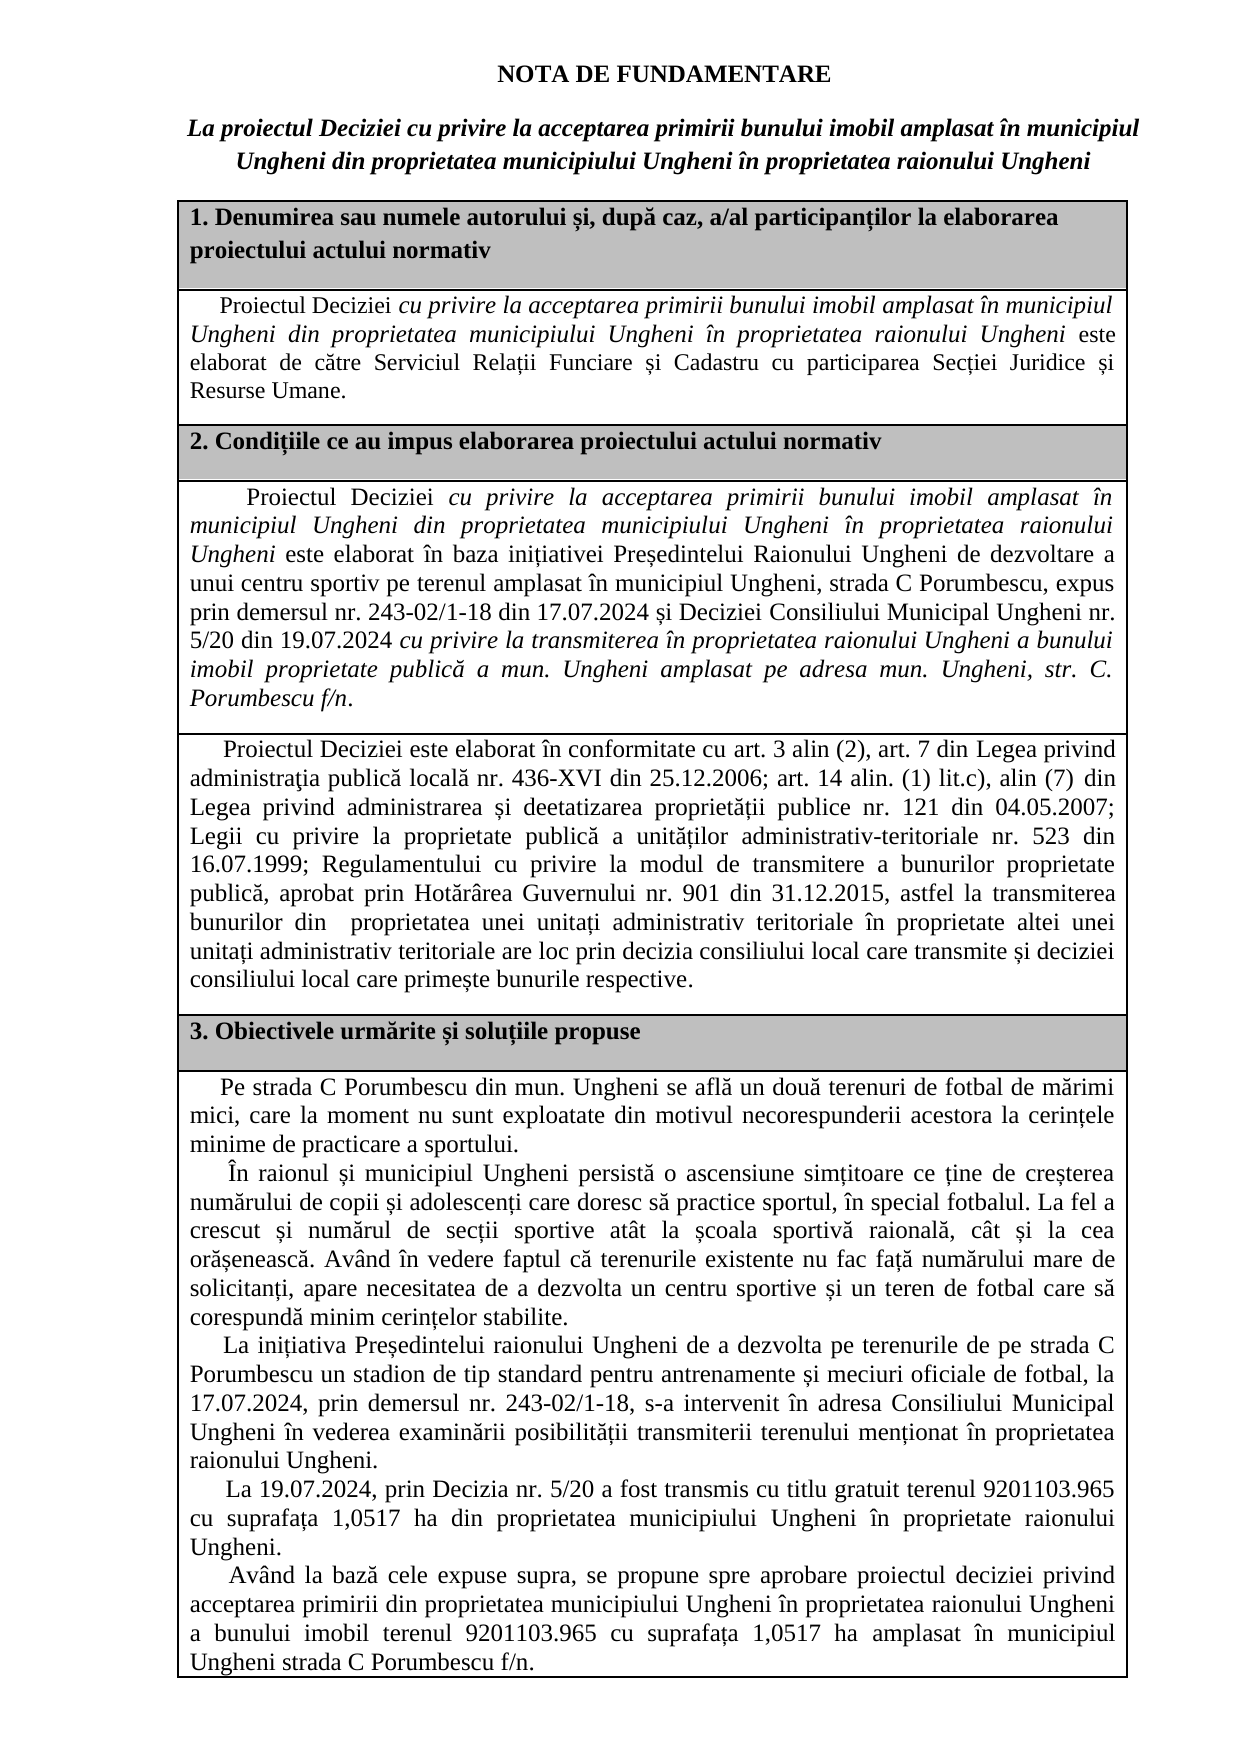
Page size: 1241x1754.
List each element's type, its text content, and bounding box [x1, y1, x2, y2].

table_header 1. Denumirea sau numele autorului și, după caz, a/al participanților la elaborarea proiectului actului normativ [179, 202, 1126, 288]
table_cell Proiectul Deciziei este elaborat în conformitate cu art. 3 alin (2), art. 7 din Legea privind administraţia publică locală nr. 436-XVI din 25.12.2006; art. 14 alin. (1) lit.c), alin (7) din Legea privind administrarea și deetatizarea proprietății publice nr. 121 din 04.05.2007; Legii cu privire la proprietate publică a unităților administrativ-teritoriale nr. 523 din 16.07.1999; Regulamentului cu privire la modul de transmitere a bunurilor proprietate publică, aprobat prin Hotărârea Guvernului nr. 901 din 31.12.2015, astfel la transmiterea bunurilor din proprietatea unei unitați administrativ teritoriale în proprietate altei unei unitați administrativ teritoriale are loc prin decizia consiliului local care transmite și deciziei consiliului local care primește bunurile respective. [179, 735, 1126, 1014]
table_cell Pe strada C Porumbescu din mun. Ungheni se află un două terenuri de fotbal de mărimi mici, care la moment nu sunt exploatate din motivul necorespunderii acestora la cerințele minime de practicare a sportului. În raionul și municipiul Ungheni persistă o ascensiune simțitoare ce ține de creșterea numărului de copii și adolescenți care doresc să practice sportul, în special fotbalul. La fel a crescut și numărul de secții sportive atât la școala sportivă raională, cât și la cea orășenească. Având în vedere faptul că terenurile existente nu fac față numărului mare de solicitanți, apare necesitatea de a dezvolta un centru sportive și un teren de fotbal care să corespundă minim cerințelor stabilite. La inițiativa Președintelui raionului Ungheni de a dezvolta pe terenurile de pe strada C Porumbescu un stadion de tip standard pentru antrenamente și meciuri oficiale de fotbal, la 17.07.2024, prin demersul nr. 243-02/1-18, s-a intervenit în adresa Consiliului Municipal Ungheni în vederea examinării posibilității transmiterii terenului menționat în proprietatea raionului Ungheni. La 19.07.2024, prin Decizia nr. 5/20 a fost transmis cu titlu gratuit terenul 9201103.965 cu suprafața 1,0517 ha din proprietatea municipiului Ungheni în proprietate raionului Ungheni. Având la bază cele expuse supra, se propune spre aprobare proiectul deciziei privind acceptarea primirii din proprietatea municipiului Ungheni în proprietatea raionului Ungheni a bunului imobil terenul 9201103.965 cu suprafața 1,0517 ha amplasat în municipiul Ungheni strada C Porumbescu f/n. [179, 1072, 1126, 1676]
table_cell Proiectul Deciziei cu privire la acceptarea primirii bunului imobil amplasat în municipiul Ungheni din proprietatea municipiului Ungheni în proprietatea raionului Ungheni este elaborat în baza inițiativei Președintelui Raionului Ungheni de dezvoltare a unui centru sportiv pe terenul amplasat în municipiul Ungheni, strada C Porumbescu, expus prin demersul nr. 243-02/1-18 din 17.07.2024 și Deciziei Consiliului Municipal Ungheni nr. 5/20 din 19.07.2024 cu privire la transmiterea în proprietatea raionului Ungheni a bunului imobil proprietate publică a mun. Ungheni amplasat pe adresa mun. Ungheni, str. C. Porumbescu f/n. [179, 482, 1126, 732]
table_cell 3. Obiectivele urmărite și soluțiile propuse [179, 1016, 1126, 1070]
table_cell Proiectul Deciziei cu privire la acceptarea primirii bunului imobil amplasat în municipiul Ungheni din proprietatea municipiului Ungheni în proprietatea raionului Ungheni este elaborat de către Serviciul Relații Funciare și Cadastru cu participarea Secției Juridice și Resurse Umane. [179, 291, 1126, 424]
text NOTA DE FUNDAMENTARE [177, 59, 1152, 88]
text La proiectul Deciziei cu privire la acceptarea primirii bunului imobil amplasat în municipiul Ungheni din proprietatea municipiului Ungheni în proprietatea raionului Ungheni [177, 113, 1152, 175]
table_cell 2. Condițiile ce au impus elaborarea proiectului actului normativ [179, 426, 1126, 479]
